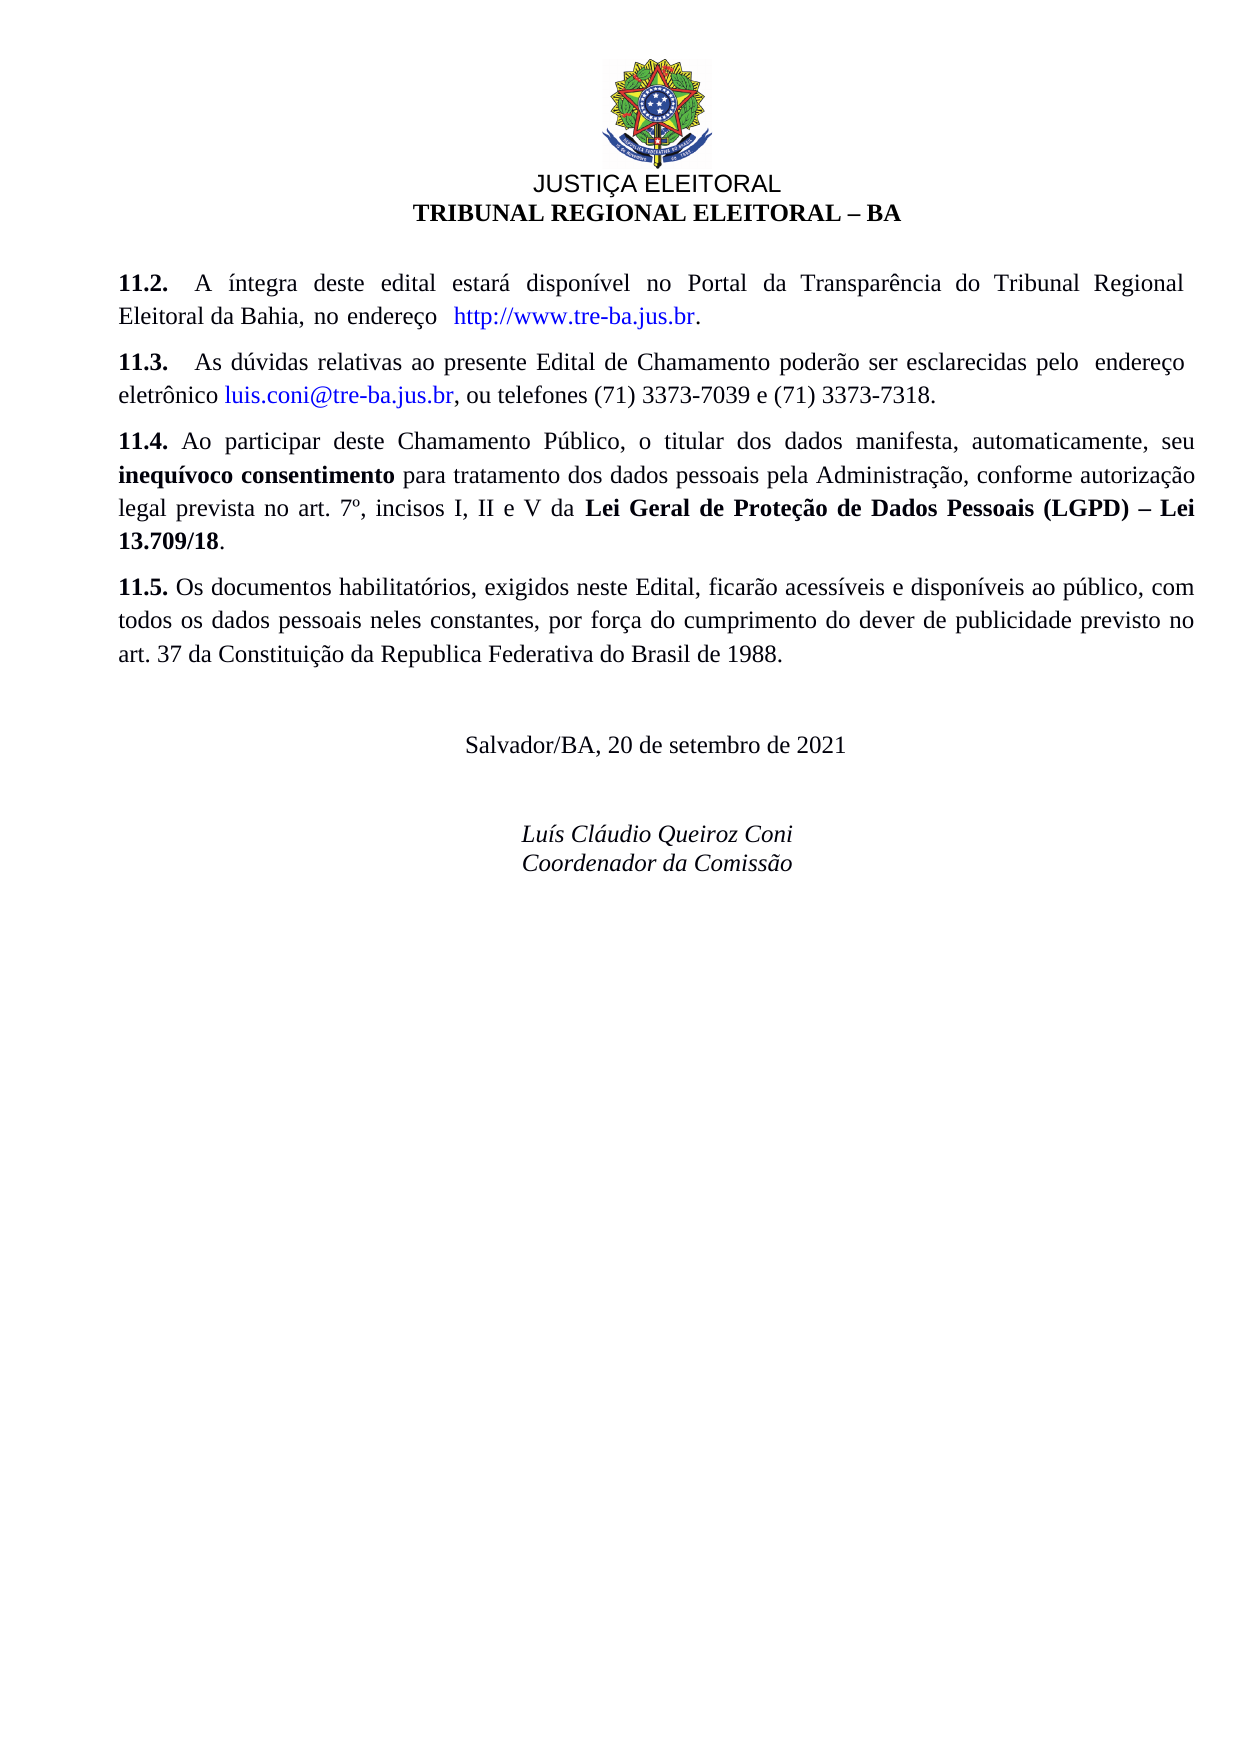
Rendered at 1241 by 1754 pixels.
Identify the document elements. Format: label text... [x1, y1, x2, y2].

text 11.3. As dúvidas relativas ao presente Edital de Chamamento poderão ser esclarecidas pelo endereço eletrônico , ou telefones (71) 3373-7039 e (71) 3373-7318. [118, 344, 1185, 411]
subtitle Coordenador da Comissão [118, 848, 1196, 876]
text 11.4. Ao participar deste Chamamento Público, o titular dos dados manifesta, automaticamente, seu inequívoco consentimento para tratamento dos dados pessoais pela Administração, conforme autorização legal prevista no art. 7º, incisos I, II e V da Lei Geral de Proteção de Dados Pessoais (LGPD) – Lei 13.709/18. [118, 423, 1196, 556]
text Salvador/BA, 20 de setembro de 2021 [118, 727, 1193, 761]
subtitle Luís Cláudio Queiroz Coni [118, 819, 1196, 848]
text 11.5. Os documentos habilitatórios, exigidos neste Edital, ficarão acessíveis e disponíveis ao público, com todos os dados pessoais neles constantes, por força do cumprimento do dever de publicidade previsto no art. 37 da Constituição da Republica Federativa do Brasil de 1988. [118, 569, 1196, 669]
text 11.2. A íntegra deste edital estará disponível no Portal da Transparência do Tribunal Regional Eleitoral da Bahia, no endereço http://www.tre-ba.jus.br. [118, 265, 1185, 331]
picture [602, 59, 713, 169]
